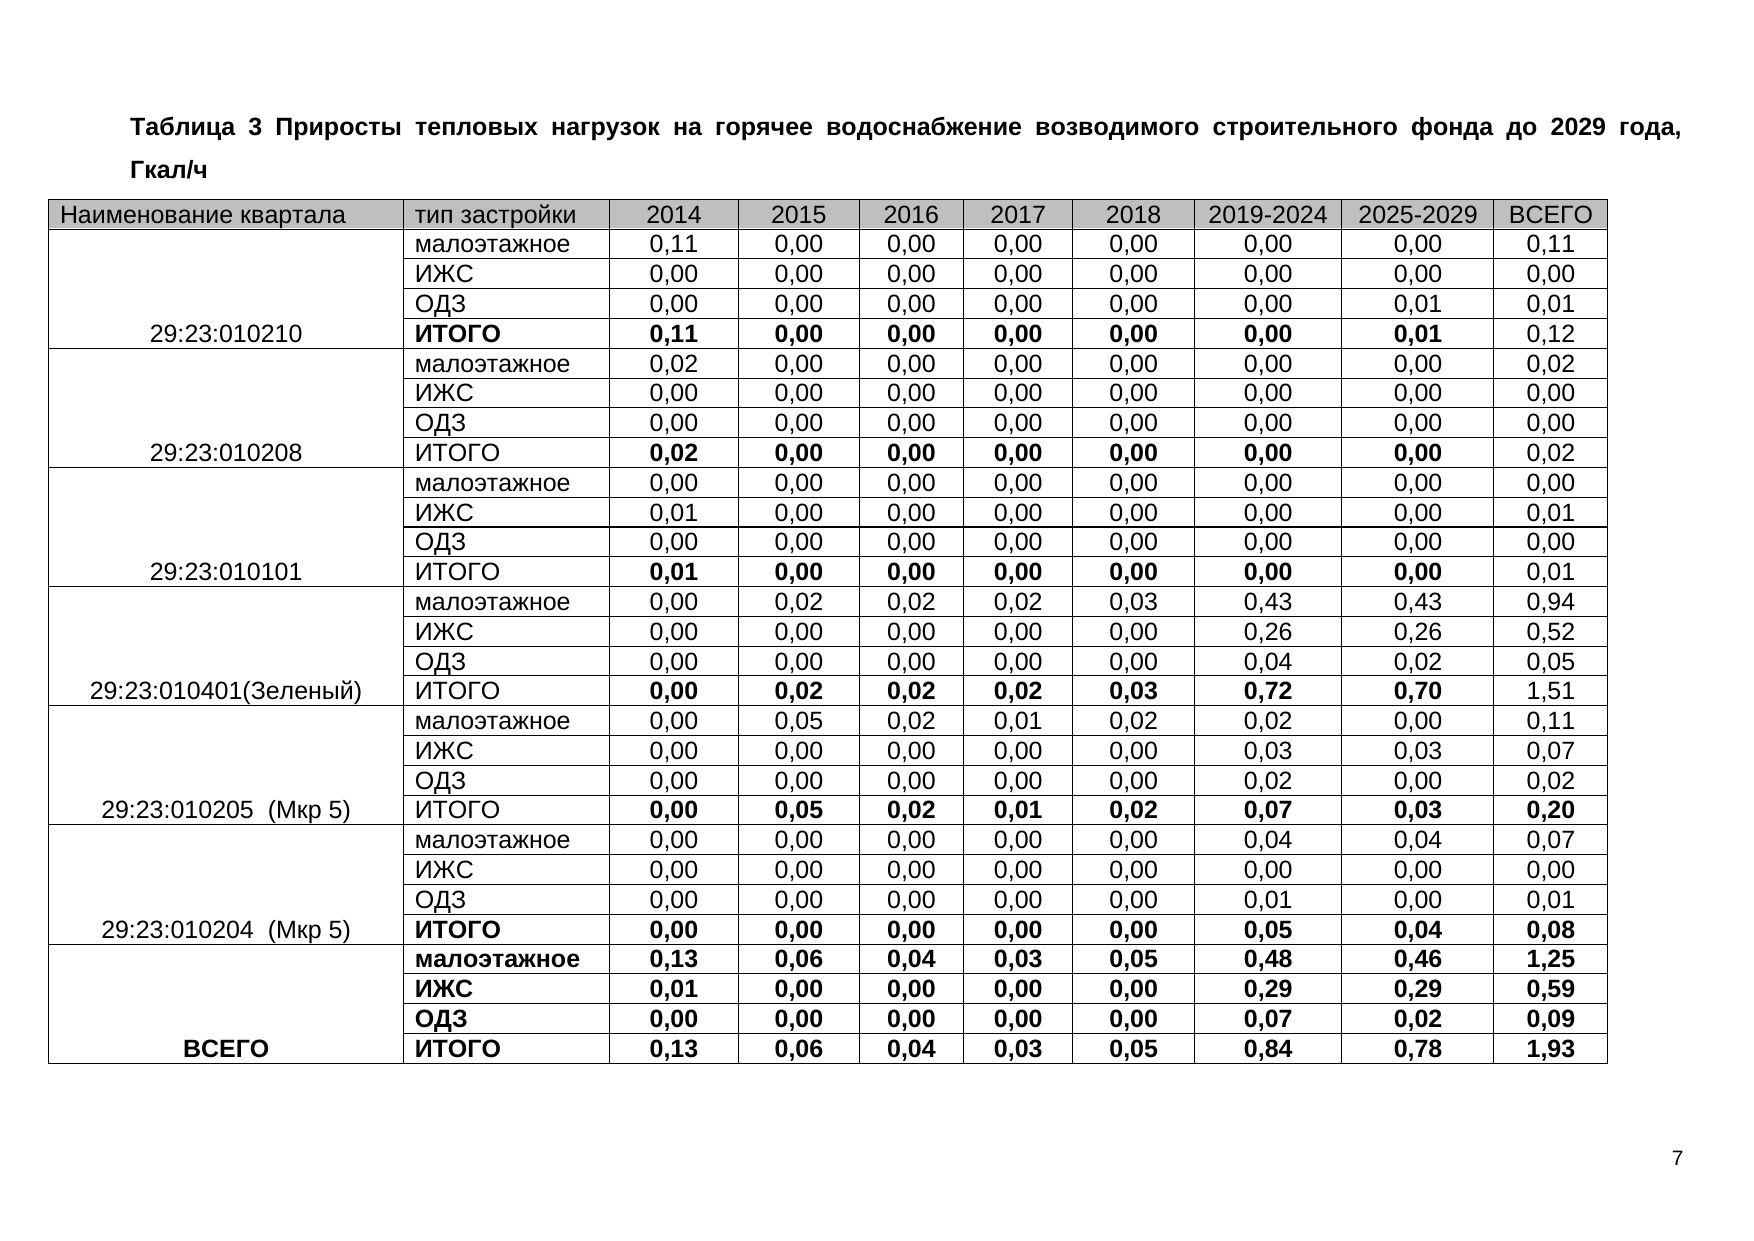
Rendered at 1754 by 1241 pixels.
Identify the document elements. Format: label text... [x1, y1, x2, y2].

table_header 2017 [964, 200, 1072, 228]
table_header 2016 [860, 200, 963, 228]
table_cell 0,00 [739, 1004, 859, 1033]
text Таблица 3 Приросты тепловых нагрузок на горячее водоснабжение возводимого строительного фонда до 2029 года, Гкал/ч [130, 112, 1683, 184]
table_cell 0,00 [964, 736, 1072, 765]
table_cell ИТОГО [404, 557, 609, 586]
table_cell 0,00 [739, 468, 859, 497]
table_cell 0,00 [610, 915, 738, 943]
table_cell 0,04 [860, 945, 963, 973]
table_cell 0,00 [1073, 319, 1194, 348]
table_cell 0,00 [964, 825, 1072, 854]
table_cell 0,00 [739, 259, 859, 288]
table_cell 0,26 [1342, 617, 1493, 646]
table_cell 0,00 [964, 230, 1072, 258]
table_cell 0,84 [1195, 1034, 1341, 1063]
table_cell 0,00 [1073, 617, 1194, 646]
table_cell 0,00 [860, 528, 963, 556]
table_cell 0,01 [964, 796, 1072, 824]
table_cell 0,09 [1494, 1004, 1607, 1033]
table_cell 0,00 [860, 379, 963, 407]
table_cell 0,04 [860, 1034, 963, 1063]
table_cell 0,04 [1342, 825, 1493, 854]
table_cell 0,00 [610, 1004, 738, 1033]
table_cell 0,04 [1195, 825, 1341, 854]
table_cell 0,00 [860, 408, 963, 437]
table_cell 0,08 [1494, 915, 1607, 943]
table_cell ОДЗ [404, 885, 609, 914]
table_cell 0,05 [1494, 647, 1607, 675]
table_cell 0,00 [964, 468, 1072, 497]
table_cell 0,02 [610, 349, 738, 377]
table_cell 0,01 [1494, 885, 1607, 914]
table_cell 0,52 [1494, 617, 1607, 646]
table_cell 0,05 [1073, 1034, 1194, 1063]
table_cell 0,00 [964, 349, 1072, 377]
table_cell 0,00 [739, 915, 859, 943]
table_cell 0,00 [610, 528, 738, 556]
table_cell 0,00 [1195, 557, 1341, 586]
table_cell 0,00 [964, 617, 1072, 646]
table_cell 0,00 [1195, 349, 1341, 377]
table_cell 0,07 [1494, 825, 1607, 854]
table_cell 0,00 [964, 528, 1072, 556]
table_cell 0,04 [1195, 647, 1341, 675]
table_cell ОДЗ [404, 647, 609, 675]
table_cell 0,02 [1073, 706, 1194, 735]
table_cell 0,00 [1342, 259, 1493, 288]
table_cell 0,03 [1073, 587, 1194, 616]
table_cell 0,00 [610, 706, 738, 735]
table_cell 0,00 [1073, 825, 1194, 854]
table_cell 0,00 [739, 230, 859, 258]
table_cell 0,00 [610, 468, 738, 497]
table_cell 0,00 [964, 438, 1072, 467]
table_cell 29:23:010401(Зеленый) [49, 587, 403, 705]
table_cell 0,00 [1195, 379, 1341, 407]
table_cell 0,02 [1494, 349, 1607, 377]
table_cell 0,00 [739, 766, 859, 794]
table_cell ИТОГО [404, 915, 609, 943]
table_cell 0,00 [1073, 736, 1194, 765]
table_cell 0,00 [739, 885, 859, 914]
table_cell 0,00 [1494, 259, 1607, 288]
table_cell 0,00 [860, 468, 963, 497]
table_cell 0,00 [739, 825, 859, 854]
table_cell 0,01 [1342, 289, 1493, 318]
table_cell малоэтажное [404, 825, 609, 854]
table_cell 0,01 [610, 557, 738, 586]
table_cell 0,20 [1494, 796, 1607, 824]
table_cell 0,00 [1073, 289, 1194, 318]
table_cell 0,00 [964, 974, 1072, 1003]
table_cell 0,00 [1342, 528, 1493, 556]
table_cell 0,02 [1494, 766, 1607, 794]
table_cell 0,00 [860, 885, 963, 914]
table_cell 0,05 [739, 706, 859, 735]
table_cell 0,00 [1195, 408, 1341, 437]
table_cell 0,00 [964, 379, 1072, 407]
table_header 2019-2024 [1195, 200, 1341, 228]
table_cell 0,00 [1342, 349, 1493, 377]
table_cell 0,00 [860, 855, 963, 884]
table_cell ОДЗ [404, 408, 609, 437]
table_cell 0,02 [860, 796, 963, 824]
table_cell 0,03 [1342, 796, 1493, 824]
table_header 2014 [610, 200, 738, 228]
table_cell 0,02 [964, 587, 1072, 616]
table_cell 0,72 [1195, 676, 1341, 705]
table_cell 0,00 [860, 974, 963, 1003]
table_cell 0,00 [1073, 528, 1194, 556]
table_cell ИТОГО [404, 1034, 609, 1063]
table_cell 0,01 [1342, 319, 1493, 348]
table_cell 0,03 [1342, 736, 1493, 765]
table_cell 0,00 [610, 587, 738, 616]
table_cell 0,11 [1494, 230, 1607, 258]
table_cell 0,29 [1195, 974, 1341, 1003]
table_cell ИТОГО [404, 676, 609, 705]
table_cell 0,04 [1342, 915, 1493, 943]
table_cell 0,59 [1494, 974, 1607, 1003]
table_cell 0,94 [1494, 587, 1607, 616]
table_cell 0,07 [1195, 796, 1341, 824]
table_cell 1,51 [1494, 676, 1607, 705]
table_cell 0,02 [860, 676, 963, 705]
table_cell 0,00 [964, 1004, 1072, 1033]
table_cell 0,00 [964, 289, 1072, 318]
table_header 2015 [739, 200, 859, 228]
table_cell 0,00 [610, 289, 738, 318]
table_cell 0,00 [610, 259, 738, 288]
table_cell 0,02 [610, 438, 738, 467]
table_header 2018 [1073, 200, 1194, 228]
table_cell 0,00 [964, 915, 1072, 943]
table_cell 0,00 [1342, 498, 1493, 526]
table_cell 0,00 [739, 319, 859, 348]
table_cell 0,13 [610, 1034, 738, 1063]
table_cell 0,00 [1342, 230, 1493, 258]
table_cell 0,01 [610, 974, 738, 1003]
table_cell 0,00 [1073, 438, 1194, 467]
table_cell 0,00 [964, 557, 1072, 586]
table_cell ИЖС [404, 736, 609, 765]
table_cell 0,48 [1195, 945, 1341, 973]
table_cell ИЖС [404, 974, 609, 1003]
table_cell 0,00 [1494, 855, 1607, 884]
table_cell 0,00 [1073, 468, 1194, 497]
table_cell 0,00 [1195, 528, 1341, 556]
table_cell 0,00 [610, 766, 738, 794]
table_cell 0,03 [1195, 736, 1341, 765]
table_cell 0,00 [1342, 408, 1493, 437]
table_cell 29:23:010204 (Мкр 5) [49, 825, 403, 943]
table_cell 0,00 [610, 676, 738, 705]
table_cell 0,00 [1195, 259, 1341, 288]
table_cell 0,01 [1195, 885, 1341, 914]
table_cell 0,00 [860, 289, 963, 318]
table_cell 0,00 [1342, 855, 1493, 884]
table_cell малоэтажное [404, 945, 609, 973]
table_cell ОДЗ [404, 289, 609, 318]
table_cell 0,00 [1073, 498, 1194, 526]
table_cell 0,00 [1073, 766, 1194, 794]
table_cell 0,02 [1494, 438, 1607, 467]
table_cell 0,00 [964, 885, 1072, 914]
table_cell 0,00 [964, 647, 1072, 675]
table_cell 0,00 [860, 736, 963, 765]
table_cell 0,00 [1494, 379, 1607, 407]
table_cell 0,00 [1073, 855, 1194, 884]
table_cell 0,00 [739, 289, 859, 318]
table_cell 0,00 [739, 974, 859, 1003]
table_cell 1,93 [1494, 1034, 1607, 1063]
table_cell 0,26 [1195, 617, 1341, 646]
table_cell малоэтажное [404, 230, 609, 258]
table_cell 0,11 [610, 319, 738, 348]
table_cell 0,01 [610, 498, 738, 526]
table_cell 0,05 [1073, 945, 1194, 973]
table_cell 0,02 [860, 587, 963, 616]
table_cell малоэтажное [404, 468, 609, 497]
table_cell 0,00 [610, 647, 738, 675]
table_cell 0,02 [860, 706, 963, 735]
table_cell 0,00 [739, 379, 859, 407]
table_cell малоэтажное [404, 706, 609, 735]
table_cell 0,43 [1195, 587, 1341, 616]
table_cell 0,00 [1073, 379, 1194, 407]
table_cell 0,00 [860, 349, 963, 377]
table_cell 0,00 [964, 408, 1072, 437]
table_cell 0,00 [1195, 855, 1341, 884]
table_cell 0,00 [860, 259, 963, 288]
table_cell 0,03 [1073, 676, 1194, 705]
table_cell 0,00 [860, 319, 963, 348]
table_cell 0,00 [1073, 647, 1194, 675]
table_cell 0,13 [610, 945, 738, 973]
table_cell 0,00 [739, 528, 859, 556]
table_cell 0,00 [1073, 230, 1194, 258]
table_cell 0,00 [1342, 706, 1493, 735]
table_cell 0,00 [1073, 349, 1194, 377]
table_cell 0,01 [964, 706, 1072, 735]
table_cell ИЖС [404, 498, 609, 526]
table_cell 0,00 [610, 408, 738, 437]
table_cell 0,00 [739, 855, 859, 884]
table_cell 29:23:010101 [49, 468, 403, 586]
table_cell 0,00 [610, 855, 738, 884]
table_cell 0,00 [739, 408, 859, 437]
table_cell 0,00 [964, 855, 1072, 884]
table_cell 29:23:010210 [49, 230, 403, 348]
table_cell 0,01 [1494, 557, 1607, 586]
table_cell ИТОГО [404, 796, 609, 824]
table_cell 0,00 [1342, 885, 1493, 914]
table_cell 0,00 [860, 230, 963, 258]
table_cell 0,00 [860, 766, 963, 794]
table_cell 0,02 [964, 676, 1072, 705]
table_cell 0,00 [610, 379, 738, 407]
table_cell малоэтажное [404, 349, 609, 377]
table_cell 0,06 [739, 945, 859, 973]
table_cell 0,00 [1073, 885, 1194, 914]
table_cell ИТОГО [404, 319, 609, 348]
table_cell 0,07 [1494, 736, 1607, 765]
table_cell 0,02 [739, 676, 859, 705]
table_cell 0,00 [1494, 408, 1607, 437]
table_cell 0,07 [1195, 1004, 1341, 1033]
table_cell 0,03 [964, 1034, 1072, 1063]
table_cell 0,00 [1342, 557, 1493, 586]
table_cell ОДЗ [404, 766, 609, 794]
table_cell 0,00 [1073, 915, 1194, 943]
table_cell 0,12 [1494, 319, 1607, 348]
table_cell 0,06 [739, 1034, 859, 1063]
table_cell 0,00 [860, 915, 963, 943]
table_cell 0,00 [964, 319, 1072, 348]
table_cell 0,00 [860, 438, 963, 467]
table_cell 0,43 [1342, 587, 1493, 616]
table_cell 0,00 [1073, 408, 1194, 437]
table_cell 0,00 [964, 259, 1072, 288]
table_cell 0,00 [1073, 557, 1194, 586]
table_cell 0,02 [1342, 647, 1493, 675]
table_cell 0,00 [1342, 766, 1493, 794]
table_cell 0,00 [860, 557, 963, 586]
table_cell 0,00 [1073, 1004, 1194, 1033]
table_cell 0,02 [1195, 766, 1341, 794]
table_cell 0,00 [1195, 289, 1341, 318]
table_cell 1,25 [1494, 945, 1607, 973]
table_cell ИЖС [404, 379, 609, 407]
table_cell 0,00 [860, 617, 963, 646]
table_cell ИЖС [404, 617, 609, 646]
table_cell малоэтажное [404, 587, 609, 616]
table_cell 0,78 [1342, 1034, 1493, 1063]
table_cell 0,00 [610, 825, 738, 854]
table_cell 0,70 [1342, 676, 1493, 705]
table_cell 29:23:010205 (Мкр 5) [49, 706, 403, 824]
table_cell 0,00 [610, 736, 738, 765]
table_cell 0,00 [964, 766, 1072, 794]
table_cell 0,00 [1073, 974, 1194, 1003]
table_cell 0,05 [739, 796, 859, 824]
table_cell 0,02 [739, 587, 859, 616]
table_cell ОДЗ [404, 528, 609, 556]
table_cell 0,00 [1494, 468, 1607, 497]
table_cell 0,29 [1342, 974, 1493, 1003]
table_cell 0,00 [1342, 468, 1493, 497]
table_cell 0,00 [1342, 379, 1493, 407]
table_cell 0,00 [1195, 498, 1341, 526]
table_cell 0,46 [1342, 945, 1493, 973]
table_cell ИЖС [404, 259, 609, 288]
table_cell ВСЕГО [49, 945, 403, 1063]
table_cell 0,01 [1494, 498, 1607, 526]
table_cell 0,00 [1073, 259, 1194, 288]
table_cell 0,00 [739, 617, 859, 646]
table_cell 0,11 [610, 230, 738, 258]
table_cell 0,02 [1342, 1004, 1493, 1033]
table_cell 0,00 [1494, 528, 1607, 556]
table_header тип застройки [404, 200, 609, 228]
table_cell 0,00 [1342, 438, 1493, 467]
table_cell 0,00 [739, 349, 859, 377]
table_cell 0,11 [1494, 706, 1607, 735]
table_cell 0,00 [1195, 319, 1341, 348]
table_cell 0,00 [860, 1004, 963, 1033]
table_cell 0,01 [1494, 289, 1607, 318]
table_cell 0,00 [860, 498, 963, 526]
table_cell 0,00 [610, 885, 738, 914]
table_cell 0,00 [610, 796, 738, 824]
table_cell 0,00 [739, 557, 859, 586]
table_cell 0,00 [860, 825, 963, 854]
table_cell 0,00 [1195, 468, 1341, 497]
table_header 2025-2029 [1342, 200, 1493, 228]
table_cell 0,00 [739, 647, 859, 675]
table_cell 0,00 [739, 498, 859, 526]
table_header Наименование квартала [49, 200, 403, 228]
table_cell ИЖС [404, 855, 609, 884]
table_cell ИТОГО [404, 438, 609, 467]
table_cell 0,05 [1195, 915, 1341, 943]
table_cell 0,02 [1195, 706, 1341, 735]
table_cell 0,00 [610, 617, 738, 646]
table_cell 0,00 [1195, 230, 1341, 258]
table_cell 0,02 [1073, 796, 1194, 824]
table_cell 29:23:010208 [49, 349, 403, 467]
table_cell 0,00 [860, 647, 963, 675]
table_cell 0,00 [1195, 438, 1341, 467]
table_cell 0,00 [964, 498, 1072, 526]
table_cell 0,03 [964, 945, 1072, 973]
table_cell 0,00 [739, 438, 859, 467]
table_cell ОДЗ [404, 1004, 609, 1033]
table_cell 0,00 [739, 736, 859, 765]
table_header ВСЕГО [1494, 200, 1607, 228]
